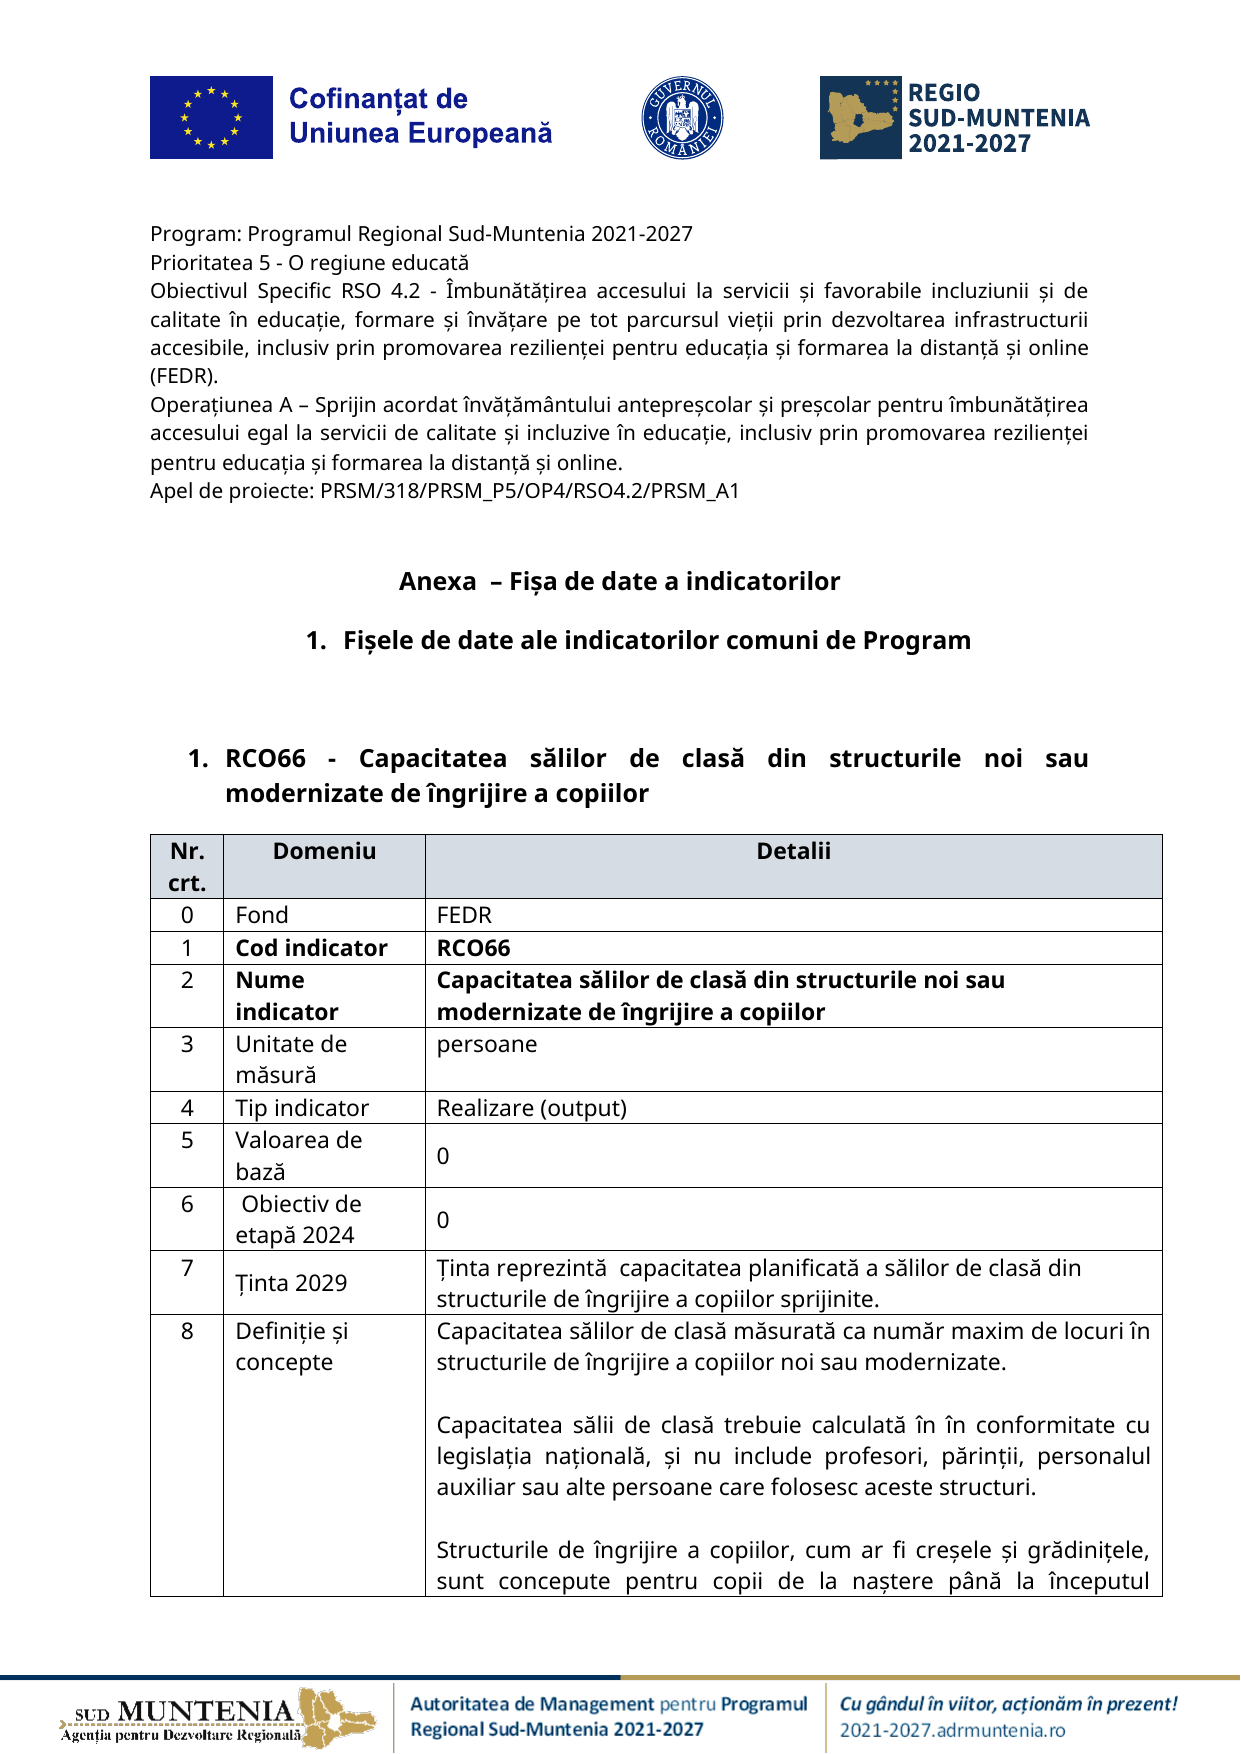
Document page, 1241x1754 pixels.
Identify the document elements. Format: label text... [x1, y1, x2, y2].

table_cell 5 [151, 1124, 223, 1187]
text Program: Programul Regional Sud-Muntenia 2021-2027 [150, 219, 1090, 248]
text Prioritatea 5 - O regiune educată [150, 248, 1090, 276]
table_header Domeniu [224, 835, 425, 898]
table_header Nr. crt. [151, 835, 223, 898]
text Apel de proiecte: PRSM/318/PRSM_P5/OP4/RSO4.2/PRSM_A1 [150, 476, 1090, 505]
table_cell Tip indicator [224, 1092, 425, 1123]
table_cell Cod indicator [224, 932, 425, 963]
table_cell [426, 1315, 1162, 1596]
table_cell Ținta reprezintă capacitatea planificată a sălilor de clasă din structurile de îngrijire a copiilor sprijinite. [426, 1251, 1162, 1314]
table_cell Ținta 2029 [224, 1251, 425, 1314]
table_cell 3 [151, 1028, 223, 1091]
table_cell 2 [151, 965, 223, 1027]
table_cell 1 [151, 932, 223, 963]
table_cell 0 [151, 899, 223, 931]
table_cell Fond [224, 899, 425, 931]
table_cell 0 [426, 1188, 1162, 1250]
picture [0, 1675, 1241, 1754]
list RCO66 - Capacitatea sălilor de clasă din structurile noi sau modernizate de îngrijire a copiilor [187, 741, 1090, 809]
table_cell FEDR [426, 899, 1162, 931]
table_cell persoane [426, 1028, 1162, 1091]
table_cell Valoarea de bază [224, 1124, 425, 1187]
text Operațiunea A – Sprijin acordat învățământului antepreșcolar și preșcolar pentru îmbunătățirea accesului egal la servicii de calitate și incluzive în educație, inclusiv prin promovarea rezilienței pentru educația și formarea la distanță și online. [150, 390, 1090, 476]
list Fișele de date ale indicatorilor comuni de Program [187, 623, 1090, 657]
table_cell Unitate de măsură [224, 1028, 425, 1091]
table_cell 7 [151, 1251, 223, 1314]
table_cell 4 [151, 1092, 223, 1123]
table_cell RCO66 [426, 932, 1162, 963]
table_cell Capacitatea sălilor de clasă din structurile noi sau modernizate de îngrijire a copiilor [426, 965, 1162, 1027]
text Anexa – Fișa de date a indicatorilor [150, 564, 1090, 598]
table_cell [224, 1315, 425, 1596]
table_cell 6 [151, 1188, 223, 1250]
table_header Detalii [426, 835, 1162, 898]
table_cell Realizare (output) [426, 1092, 1162, 1123]
text Obiectivul Specific RSO 4.2 - Îmbunătățirea accesului la servicii și favorabile incluziunii și de calitate în educație, formare și învățare pe tot parcursul vieții prin dezvoltarea infrastructurii accesibile, inclusiv prin promovarea rezilienței pentru educația și formarea la distanță și online (FEDR). [150, 276, 1090, 390]
table_cell Nume indicator [224, 965, 425, 1027]
table_cell 0 [426, 1124, 1162, 1187]
table_cell 8 [151, 1315, 223, 1596]
table_cell Obiectiv de etapă 2024 [224, 1188, 425, 1250]
